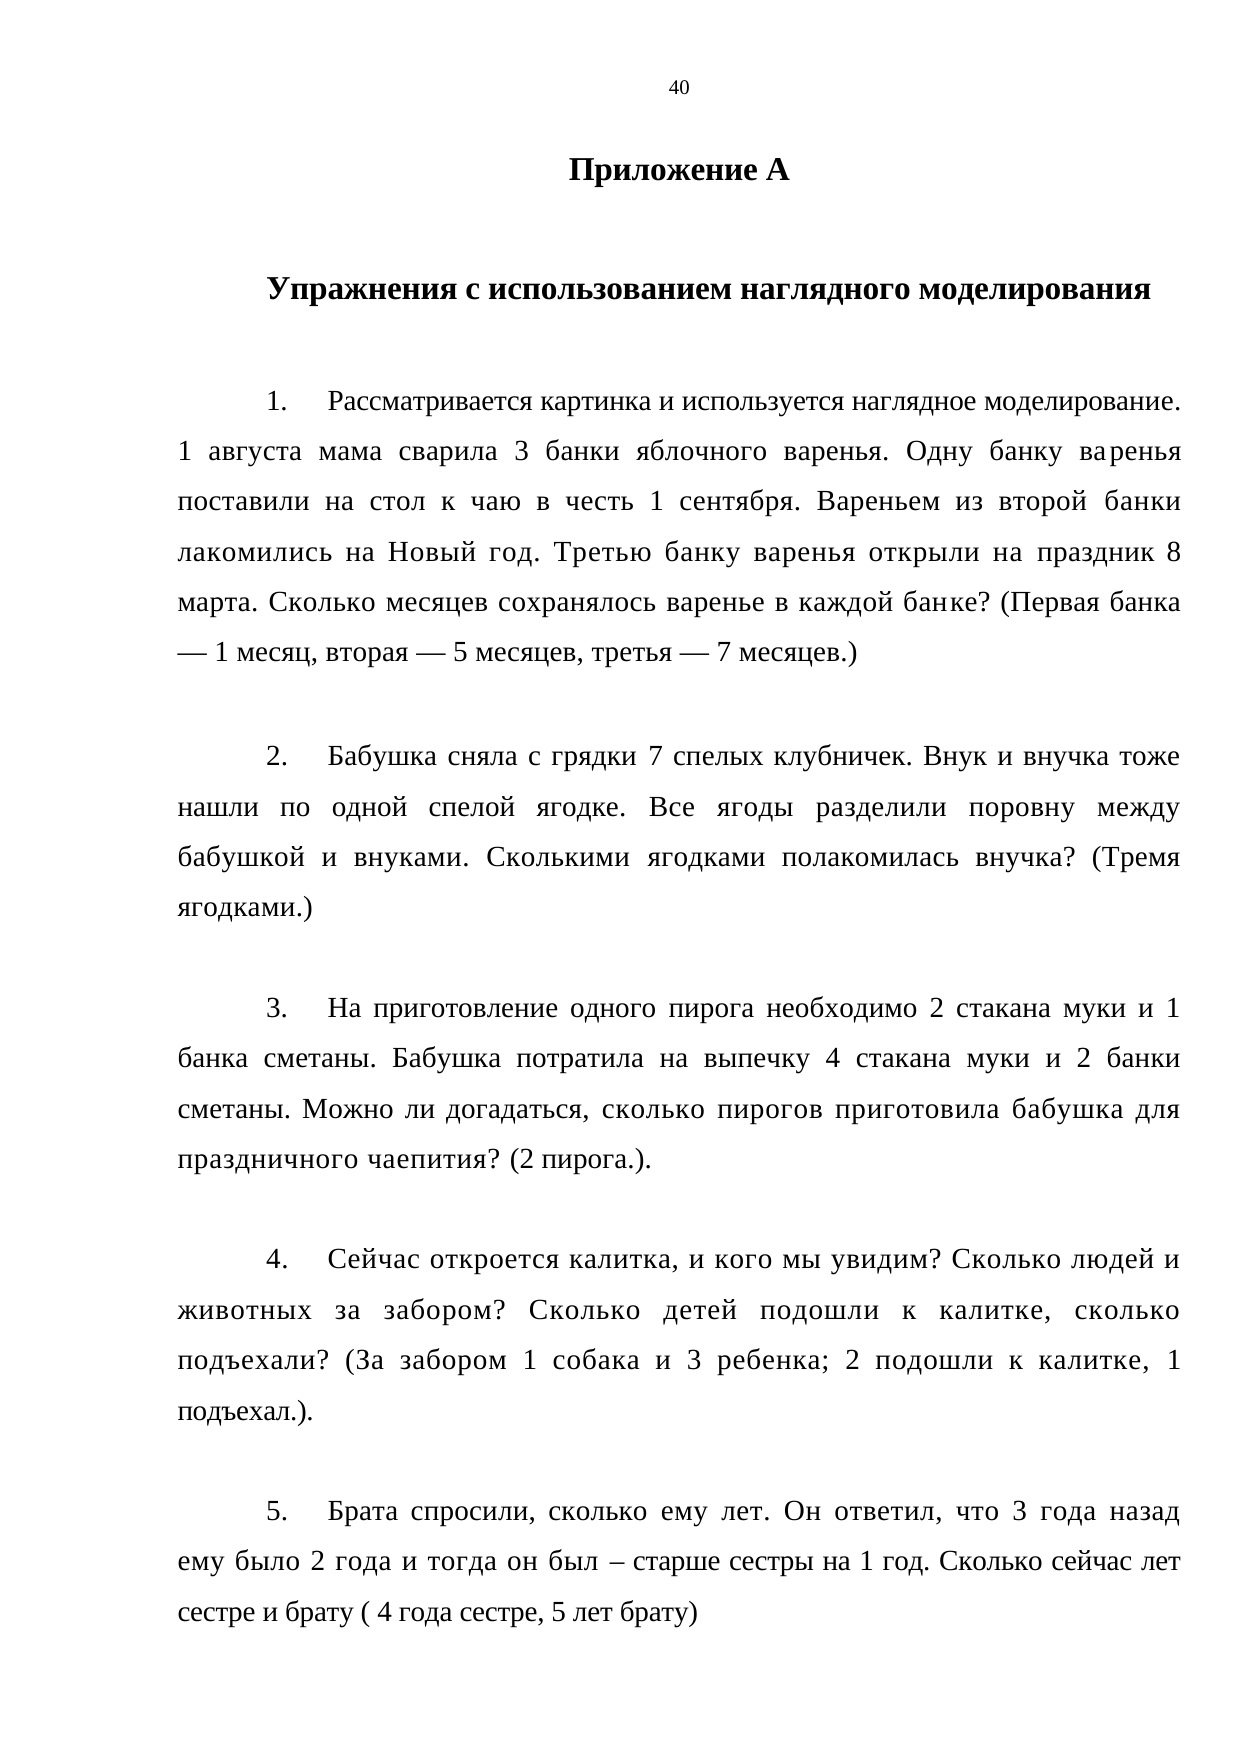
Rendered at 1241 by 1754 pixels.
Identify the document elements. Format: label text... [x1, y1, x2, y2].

list На приготовление одного пирога необходимо 2 стакана муки и 1 банка сметаны. Бабушка потратила на выпечку 4 стакана муки и 2 банки сметаны. Можно ли догадаться, сколько пирогов приготовила бабушка для праздничного чаепития? (2 пирога.). [177, 990, 1181, 1174]
text Упражнения с использованием наглядного моделирования [177, 268, 1181, 306]
list Брата спросили, сколько ему лет. Он ответил, что 3 года назад ему было 2 года и тогда он был – старше сестры на 1 год. Сколько сейчас лет сестре и брату ( 4 года сестре, 5 лет брату) [177, 1493, 1181, 1627]
text Приложение А [177, 149, 1181, 188]
list Бабушка сняла с грядки 7 спелых клубничек. Внук и внучка тоже нашли по одной спелой ягодке. Все ягоды разделили поровну между бабушкой и внуками. Сколькими ягодками полакомилась внучка? (Тремя ягодками.) [177, 738, 1181, 923]
list Рассматривается картинка и используется наглядное моделирование. 1 августа мама сварила 3 банки яблочного варенья. Одну банку варенья поставили на стол к чаю в честь 1 сентября. Вареньем из второй банки лакомились на Новый год. Третью банку варенья открыли на праздник 8 марта. Сколько месяцев сохранялось варенье в каждой банке? (Первая банка — 1 месяц, вторая — 5 месяцев, третья — 7 месяцев.) [177, 383, 1181, 668]
list Сейчас откроется калитка, и кого мы увидим? Сколько людей и животных за забором? Сколько детей подошли к калитке, сколько подъехали? (За забором 1 собака и 3 ребенка; 2 подошли к калитке, 1 подъехал.). [177, 1242, 1181, 1426]
